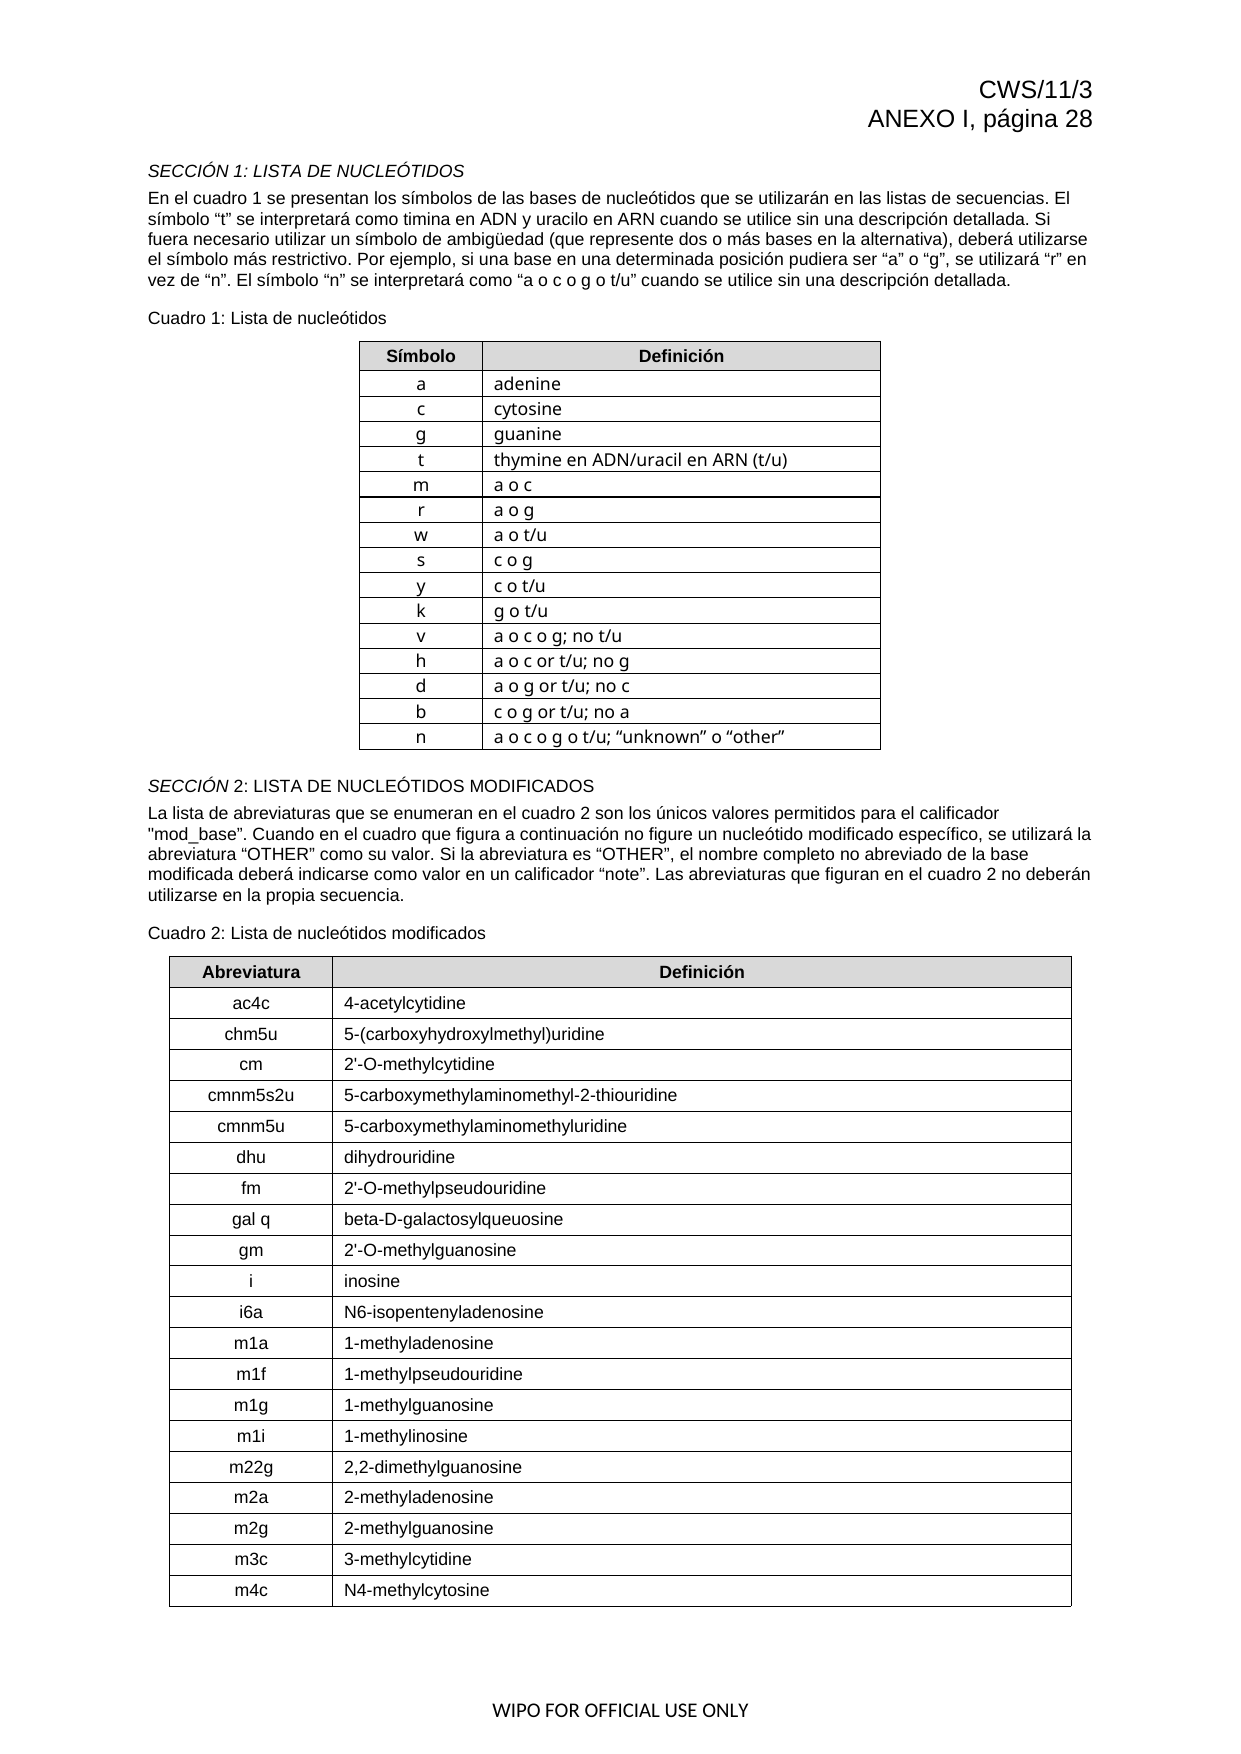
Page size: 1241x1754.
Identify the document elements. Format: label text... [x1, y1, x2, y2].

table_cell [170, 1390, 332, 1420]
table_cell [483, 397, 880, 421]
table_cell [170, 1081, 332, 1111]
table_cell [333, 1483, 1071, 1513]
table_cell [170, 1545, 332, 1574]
text Cuadro 1: Lista de nucleótidos [148, 308, 1093, 328]
text Cuadro 2: Lista de nucleótidos modificados [148, 923, 1093, 943]
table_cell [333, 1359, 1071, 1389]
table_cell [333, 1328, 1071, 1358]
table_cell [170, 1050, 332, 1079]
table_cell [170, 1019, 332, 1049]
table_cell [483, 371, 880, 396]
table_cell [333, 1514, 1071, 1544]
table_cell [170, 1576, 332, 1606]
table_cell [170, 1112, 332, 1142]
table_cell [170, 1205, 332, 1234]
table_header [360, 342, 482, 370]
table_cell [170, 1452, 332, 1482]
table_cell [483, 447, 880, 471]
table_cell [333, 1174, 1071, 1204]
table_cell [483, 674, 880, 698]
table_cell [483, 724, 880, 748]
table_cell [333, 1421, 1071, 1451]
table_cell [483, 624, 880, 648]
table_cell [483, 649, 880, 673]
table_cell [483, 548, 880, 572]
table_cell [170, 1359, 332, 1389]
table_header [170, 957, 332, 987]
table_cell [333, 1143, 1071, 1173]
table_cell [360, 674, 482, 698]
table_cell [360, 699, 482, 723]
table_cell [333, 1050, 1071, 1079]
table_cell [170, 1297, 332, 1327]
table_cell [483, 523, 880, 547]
text En el cuadro 1 se presentan los símbolos de las bases de nucleótidos que se utilizarán en las listas de secuencias. El símbolo “t” se interpretará como timina en ADN y uracilo en ARN cuando se utilice sin una descripción detallada. Si fuera necesario utilizar un símbolo de ambigüedad (que represente dos o más bases en la alternativa), deberá utilizarse el símbolo más restrictivo. Por ejemplo, si una base en una determinada posición pudiera ser “a” o “g”, se utilizará “r” en vez de “n”. El símbolo “n” se interpretará como “a o c o g o t/u” cuando se utilice sin una descripción detallada. [148, 188, 1093, 290]
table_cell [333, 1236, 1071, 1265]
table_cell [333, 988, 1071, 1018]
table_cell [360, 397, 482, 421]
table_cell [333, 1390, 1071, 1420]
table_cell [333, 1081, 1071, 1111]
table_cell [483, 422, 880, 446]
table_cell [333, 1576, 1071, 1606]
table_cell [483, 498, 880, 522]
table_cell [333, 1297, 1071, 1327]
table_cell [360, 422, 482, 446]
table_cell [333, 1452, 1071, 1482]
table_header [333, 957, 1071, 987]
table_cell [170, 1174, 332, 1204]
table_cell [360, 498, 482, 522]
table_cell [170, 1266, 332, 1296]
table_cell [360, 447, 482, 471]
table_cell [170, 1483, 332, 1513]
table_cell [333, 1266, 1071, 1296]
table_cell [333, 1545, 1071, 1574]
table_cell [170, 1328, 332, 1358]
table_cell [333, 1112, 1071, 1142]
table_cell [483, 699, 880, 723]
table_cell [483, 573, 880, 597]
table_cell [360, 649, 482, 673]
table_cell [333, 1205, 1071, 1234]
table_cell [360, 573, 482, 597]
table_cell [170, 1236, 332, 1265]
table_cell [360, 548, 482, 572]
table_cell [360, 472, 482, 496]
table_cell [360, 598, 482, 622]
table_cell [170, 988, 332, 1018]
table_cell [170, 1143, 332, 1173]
subtitle SECCIÓN 2: LISTA DE NUCLEÓTIDOS MODIFICADOS [148, 776, 1093, 797]
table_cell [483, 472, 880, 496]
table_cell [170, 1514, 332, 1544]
subtitle SECCIÓN 1: LISTA DE NUCLEÓTIDOS [148, 161, 1093, 182]
text La lista de abreviaturas que se enumeran en el cuadro 2 son los únicos valores permitidos para el calificador "mod_base”. Cuando en el cuadro que figura a continuación no figure un nucleótido modificado específico, se utilizará la abreviatura “OTHER” como su valor. Si la abreviatura es “OTHER”, el nombre completo no abreviado de la base modificada deberá indicarse como valor en un calificador “note”. Las abreviaturas que figuran en el cuadro 2 no deberán utilizarse en la propia secuencia. [148, 803, 1093, 905]
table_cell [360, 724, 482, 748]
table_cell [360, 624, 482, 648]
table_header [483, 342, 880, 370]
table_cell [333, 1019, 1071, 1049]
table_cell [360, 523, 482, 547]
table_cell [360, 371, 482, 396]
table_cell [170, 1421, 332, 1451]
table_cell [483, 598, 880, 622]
